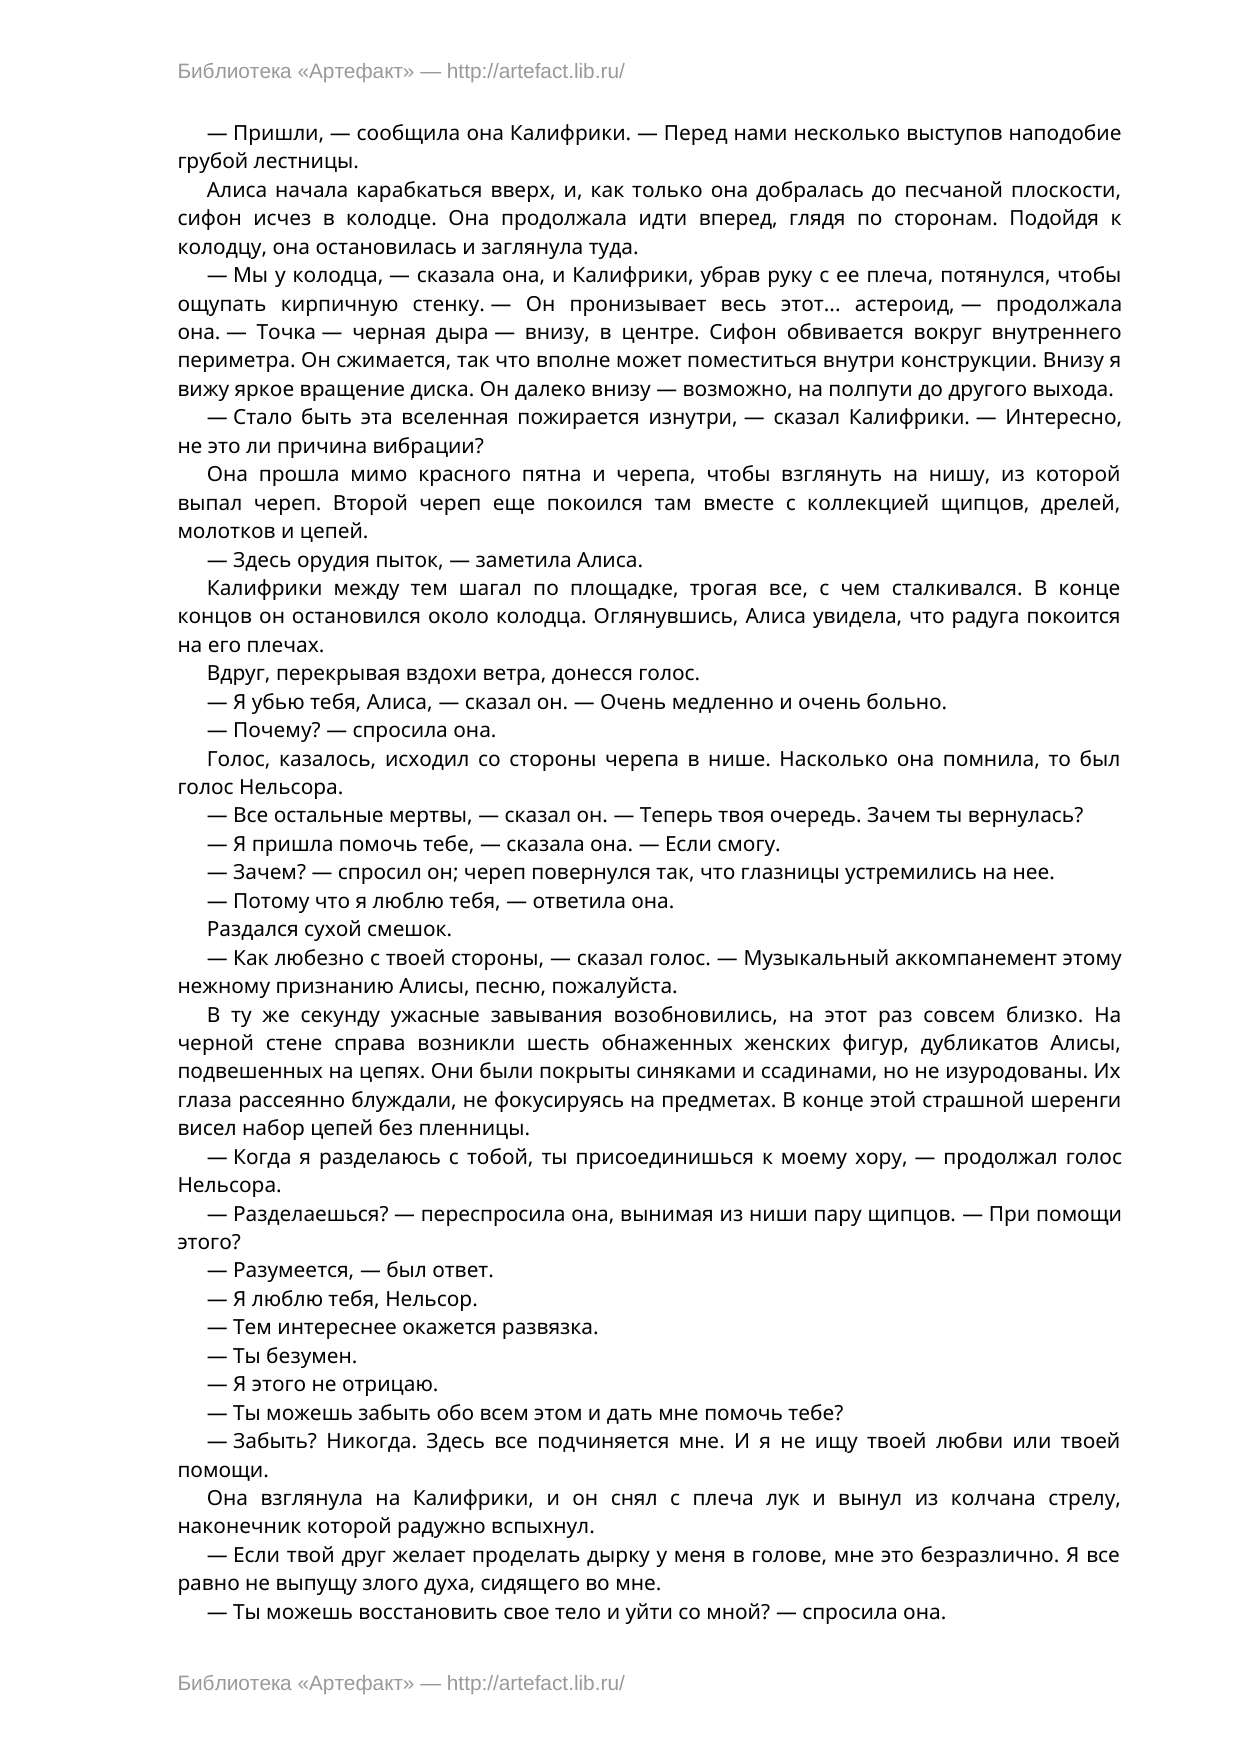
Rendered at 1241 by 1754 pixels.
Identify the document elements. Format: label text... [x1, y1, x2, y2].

text — Я этого не отрицаю. [177, 1369, 1122, 1398]
text — Я убью тебя, Алиса, — сказал он. — Очень медленно и очень больно. [177, 687, 1122, 715]
text Она взглянула на Калифрики, и он снял с плеча лук и вынул из колчана стрелу, наконечник которой радужно вспыхнул. [177, 1483, 1122, 1540]
text — Зачем? — спросил он; череп повернулся так, что глазницы устремились на нее. [177, 857, 1122, 886]
text — Потому что я люблю тебя, — ответила она. [177, 886, 1122, 914]
text — Я пришла помочь тебе, — сказала она. — Если смогу. [177, 829, 1122, 857]
text — Если твой друг желает проделать дырку у меня в голове, мне это безразлично. Я все равно не выпущу злого духа, сидящего во мне. [177, 1540, 1122, 1597]
text — Все остальные мертвы, — сказал он. — Теперь твоя очередь. Зачем ты вернулась? [177, 801, 1122, 829]
text — Пришли, — сообщила она Калифрики. — Перед нами несколько выступов наподобие грубой лестницы. [177, 118, 1122, 175]
text — Разумеется, — был ответ. [177, 1256, 1122, 1284]
text — Ты можешь восстановить свое тело и уйти со мной? — спросила она. [177, 1597, 1122, 1625]
text — Мы у колодца, — сказала она, и Калифрики, убрав руку с ее плеча, потянулся, чтобы ощупать кирпичную стенку. — Он пронизывает весь этот... астероид, — продолжала она. — Точка — черная дыра — внизу, в центре. Сифон обвивается вокруг внутреннего периметра. Он сжимается, так что вполне может поместиться внутри конструкции. Внизу я вижу яркое вращение диска. Он далеко внизу — возможно, на полпути до другого выхода. [177, 260, 1122, 402]
text Голос, казалось, исходил со стороны черепа в нише. Насколько она помнила, то был голос Нельсора. [177, 744, 1122, 801]
text — Ты безумен. [177, 1341, 1122, 1369]
text — Здесь орудия пыток, — заметила Алиса. [177, 545, 1122, 573]
text Она прошла мимо красного пятна и черепа, чтобы взглянуть на нишу, из которой выпал череп. Второй череп еще покоился там вместе с коллекцией щипцов, дрелей, молотков и цепей. [177, 459, 1122, 545]
text Вдруг, перекрывая вздохи ветра, донесся голос. [177, 658, 1122, 687]
text — Почему? — спросила она. [177, 715, 1122, 744]
text Раздался сухой смешок. [177, 914, 1122, 943]
text — Я люблю тебя, Нельсор. [177, 1284, 1122, 1312]
text — Тем интереснее окажется развязка. [177, 1312, 1122, 1341]
text — Ты можешь забыть обо всем этом и дать мне помочь тебе? [177, 1398, 1122, 1426]
text Алиса начала карабкаться вверх, и, как только она добралась до песчаной плоскости, сифон исчез в колодце. Она продолжала идти вперед, глядя по сторонам. Подойдя к колодцу, она остановилась и заглянула туда. [177, 175, 1122, 260]
text В ту же секунду ужасные завывания возобновились, на этот раз совсем близко. На черной стене справа возникли шесть обнаженных женских фигур, дубликатов Алисы, подвешенных на цепях. Они были покрыты синяками и ссадинами, но не изуродованы. Их глаза рассеянно блуждали, не фокусируясь на предметах. В конце этой страшной шеренги висел набор цепей без пленницы. [177, 1000, 1122, 1142]
text Калифрики между тем шагал по площадке, трогая все, с чем сталкивался. В конце концов он остановился около колодца. Оглянувшись, Алиса увидела, что радуга покоится на его плечах. [177, 573, 1122, 658]
text — Разделаешься? — переспросила она, вынимая из ниши пару щипцов. — При помощи этого? [177, 1199, 1122, 1256]
text — Забыть? Никогда. Здесь все подчиняется мне. И я не ищу твоей любви или твоей помощи. [177, 1426, 1122, 1483]
text — Стало быть эта вселенная пожирается изнутри, — сказал Калифрики. — Интересно, не это ли причина вибрации? [177, 402, 1122, 459]
text — Как любезно с твоей стороны, — сказал голос. — Музыкальный аккомпанемент этому нежному признанию Алисы, песню, пожалуйста. [177, 943, 1122, 1000]
text — Когда я разделаюсь с тобой, ты присоединишься к моему хору, — продолжал голос Нельсора. [177, 1142, 1122, 1199]
